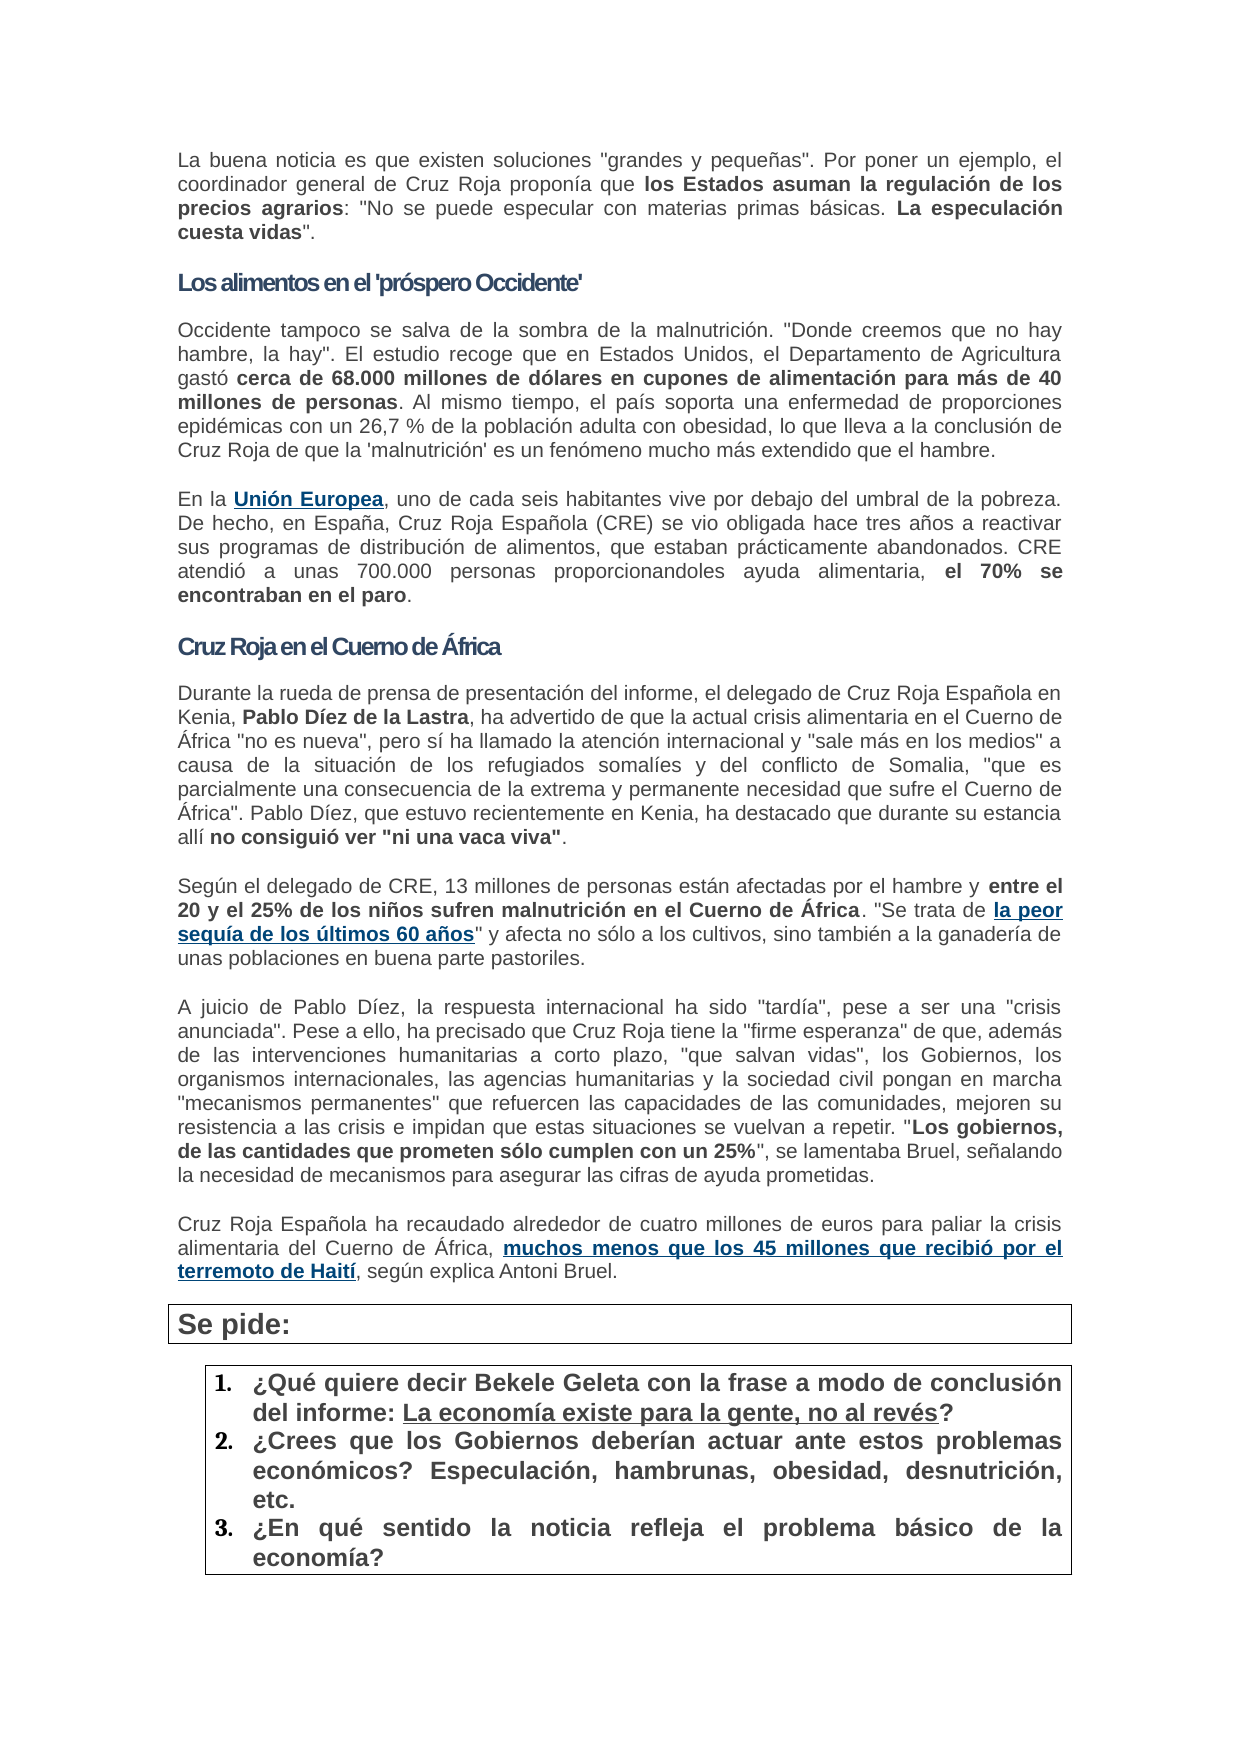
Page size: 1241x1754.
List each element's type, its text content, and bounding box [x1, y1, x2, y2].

text Según el delegado de CRE, 13 millones de personas están afectadas por el hambre y entre el 20 y el 25% de los niños sufren malnutrición en el Cuerno de África. "Se trata de la peor sequía de los últimos 60 años" y afecta no sólo a los cultivos, sino también a la ganadería de unas poblaciones en buena parte pastoriles. [177, 874, 1063, 970]
text Los alimentos en el 'próspero Occidente' [177, 268, 1063, 297]
text Durante la rueda de prensa de presentación del informe, el delegado de Cruz Roja Española en Kenia, Pablo Díez de la Lastra, ha advertido de que la actual crisis alimentaria en el Cuerno de África "no es nueva", pero sí ha llamado la atención internacional y "sale más en los medios" a causa de la situación de los refugiados somalíes y del conflicto de Somalia, "que es parcialmente una consecuencia de la extrema y permanente necesidad que sufre el Cuerno de África". Pablo Díez, que estuvo recientemente en Kenia, ha destacado que durante su estancia allí no consiguió ver "ni una vaca viva". [177, 681, 1063, 849]
text Occidente tampoco se salva de la sombra de la malnutrición. "Donde creemos que no hay hambre, la hay". El estudio recoge que en Estados Unidos, el Departamento de Agricultura gastó cerca de 68.000 millones de dólares en cupones de alimentación para más de 40 millones de personas. Al mismo tiempo, el país soporta una enfermedad de proporciones epidémicas con un 26,7 % de la población adulta con obesidad, lo que lleva a la conclusión de Cruz Roja de que la 'malnutrición' es un fenómeno mucho más extendido que el hambre. [177, 318, 1063, 462]
list ¿Crees que los Gobiernos deberían actuar ante estos problemas económicos? Especulación, hambrunas, obesidad, desnutrición, etc. [206, 1423, 1071, 1510]
text En la Unión Europea, uno de cada seis habitantes vive por debajo del umbral de la pobreza. De hecho, en España, Cruz Roja Española (CRE) se vio obligada hace tres años a reactivar sus programas de distribución de alimentos, que estaban prácticamente abandonados. CRE atendió a unas 700.000 personas proporcionandoles ayuda alimentaria, el 70% se encontraban en el paro. [177, 487, 1063, 607]
list ¿En qué sentido la noticia refleja el problema básico de la economía? [206, 1510, 1071, 1574]
text Se pide: [169, 1305, 1071, 1343]
text Cruz Roja Española ha recaudado alrededor de cuatro millones de euros para paliar la crisis alimentaria del Cuerno de África, muchos menos que los 45 millones que recibió por el terremoto de Haití, según explica Antoni Bruel. [177, 1211, 1063, 1283]
text La buena noticia es que existen soluciones "grandes y pequeñas". Por poner un ejemplo, el coordinador general de Cruz Roja proponía que los Estados asuman la regulación de los precios agrarios: "No se puede especular con materias primas básicas. La especulación cuesta vidas". [177, 148, 1063, 243]
text Cruz Roja en el Cuerno de África [177, 632, 1063, 660]
list ¿Qué quiere decir Bekele Geleta con la frase a modo de conclusión del informe: La economía existe para la gente, no al revés? [206, 1366, 1071, 1423]
text A juicio de Pablo Díez, la respuesta internacional ha sido "tardía", pese a ser una "crisis anunciada". Pese a ello, ha precisado que Cruz Roja tiene la "firme esperanza" de que, además de las intervenciones humanitarias a corto plazo, "que salvan vidas", los Gobiernos, los organismos internacionales, las agencias humanitarias y la sociedad civil pongan en marcha "mecanismos permanentes" que refuercen las capacidades de las comunidades, mejoren su resistencia a las crisis e impidan que estas situaciones se vuelvan a repetir. "Los gobiernos, de las cantidades que prometen sólo cumplen con un 25%", se lamentaba Bruel, señalando la necesidad de mecanismos para asegurar las cifras de ayuda prometidas. [177, 995, 1063, 1186]
